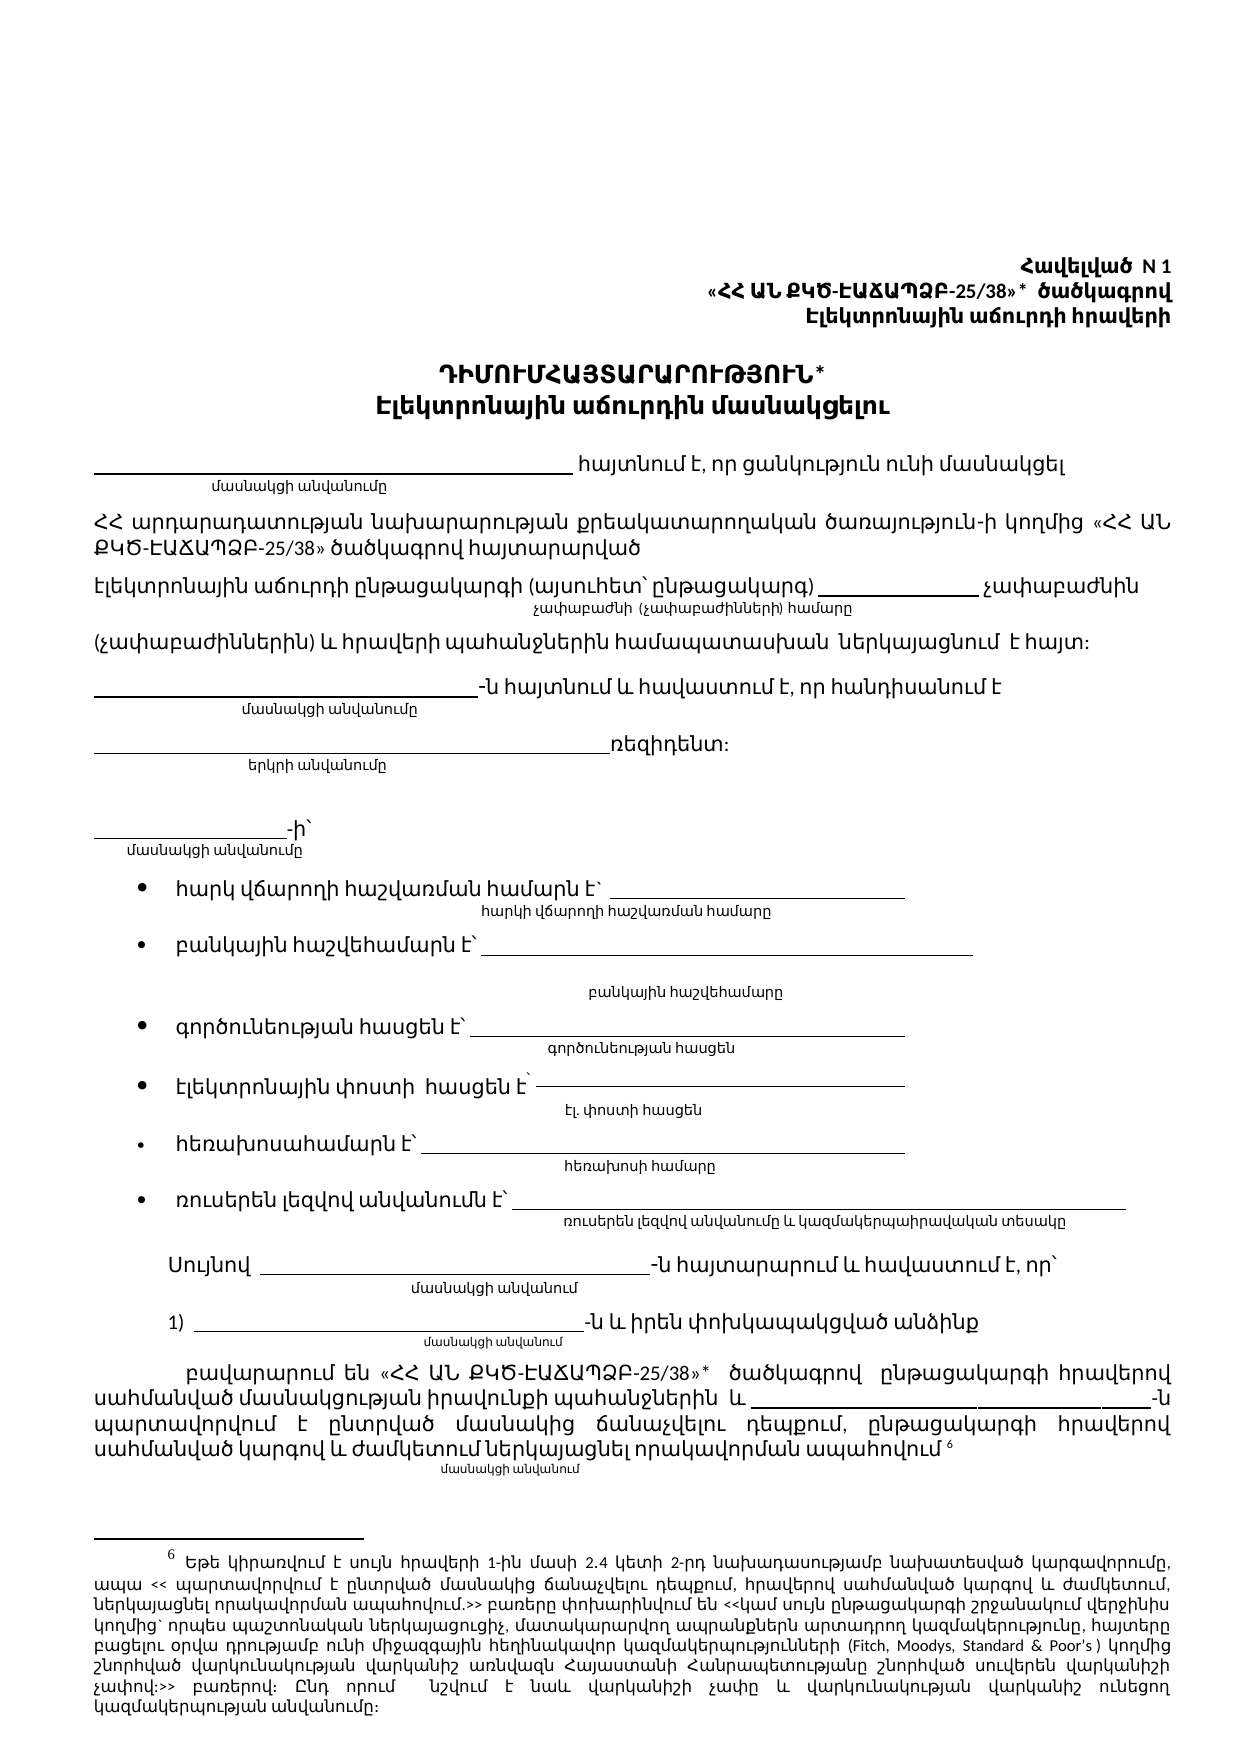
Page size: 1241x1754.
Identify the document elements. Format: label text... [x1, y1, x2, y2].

text գործունեության հասցեն [94, 1040, 1171, 1070]
list բանկային հաշվեհամարն է՝ [138, 933, 1171, 983]
text բանկային հաշվեհամարը [94, 983, 1171, 1014]
text հարկի վճարողի հաշվառման համարը [94, 902, 1171, 933]
text ռուսերեն լեզվով անվանումը և կազմակերպաիրավական տեսակը [94, 1213, 1171, 1243]
subtitle Էլեկտրոնային աճուրդին մասնակցելու [94, 390, 1171, 421]
text մասնակցի անվանում [94, 1335, 1171, 1360]
text «ՀՀ ԱՆ ՔԿԾ-ԷԱՃԱՊՁԲ-25/38»* ծածկագրով [94, 278, 1171, 304]
text էլեկտրոնային աճուրդի ընթացակարգի (այսուհետ՝ ընթացակարգ) չափաբաժնին [94, 573, 1171, 599]
text էլ. փոստի հասցեն [94, 1101, 1171, 1131]
text 1) -ն և իրեն փոխկապակցված անձինք [94, 1309, 1171, 1335]
text ռեզիդենտ: [94, 731, 1171, 756]
text Հավելված N 1 [94, 253, 1171, 278]
text մասնակցի անվանումը [94, 701, 1171, 731]
list ռուսերեն լեզվով անվանումն է՝ [138, 1187, 1171, 1213]
list գործունեության հասցեն է՝ [138, 1014, 1171, 1040]
text չափաբաժնի (չափաբաժինների) համարը [94, 599, 1171, 629]
list հեռախոսահամարն է՝ [138, 1131, 1171, 1157]
text Սույնով -ն հայտարարում և հավաստում է, որ՝ [94, 1248, 1171, 1279]
text Էլեկտրոնային աճուրդի հրավերի [94, 304, 1171, 329]
text մասնակցի անվանում [94, 1279, 1171, 1309]
text հայտնում է, որ ցանկություն ունի մասնակցել [94, 451, 1171, 477]
text -ի՝ [94, 816, 1171, 841]
text մասնակցի անվանում [94, 1462, 1171, 1487]
text ՀՀ արդարադատության նախարարության քրեակատարողական ծառայություն-ի կողմից «ՀՀ ԱՆ ՔԿԾ-ԷԱՃԱՊՁԲ-25/38» ծածկագրով հայտարարված [94, 507, 1171, 561]
text երկրի անվանումը [94, 756, 1171, 787]
text բավարարում են «ՀՀ ԱՆ ՔԿԾ-ԷԱՃԱՊՁԲ-25/38»* ծածկագրով ընթացակարգի հրավերով սահմանված մասնակցության իրավունքի պահանջներին և -ն պարտավորվում է ընտրված մասնակից ճանաչվելու դեպքում, ընթացակարգի հրավերով սահմանված կարգով և ժամկետում ներկայացնել որակավորման ապահովում [94, 1360, 1171, 1462]
list հարկ վճարողի հաշվառման համարն է` [138, 872, 1171, 902]
text -ն հայտնում և հավաստում է, որ հանդիսանում է [94, 670, 1171, 701]
text ԴԻՄՈՒՄՀԱՅՏԱՐԱՐՈՒԹՅՈՒՆ* [94, 360, 1171, 390]
text (չափաբաժիններին) և հրավերի պահանջներին համապատասխան ներկայացնում է հայտ: [94, 629, 1171, 655]
list էլեկտրոնային փոստի հասցեն է՝ [138, 1070, 1171, 1101]
text մասնակցի անվանումը [94, 841, 1171, 872]
text մասնակցի անվանումը [94, 477, 1171, 507]
text հեռախոսի համարը [462, 1157, 1171, 1187]
